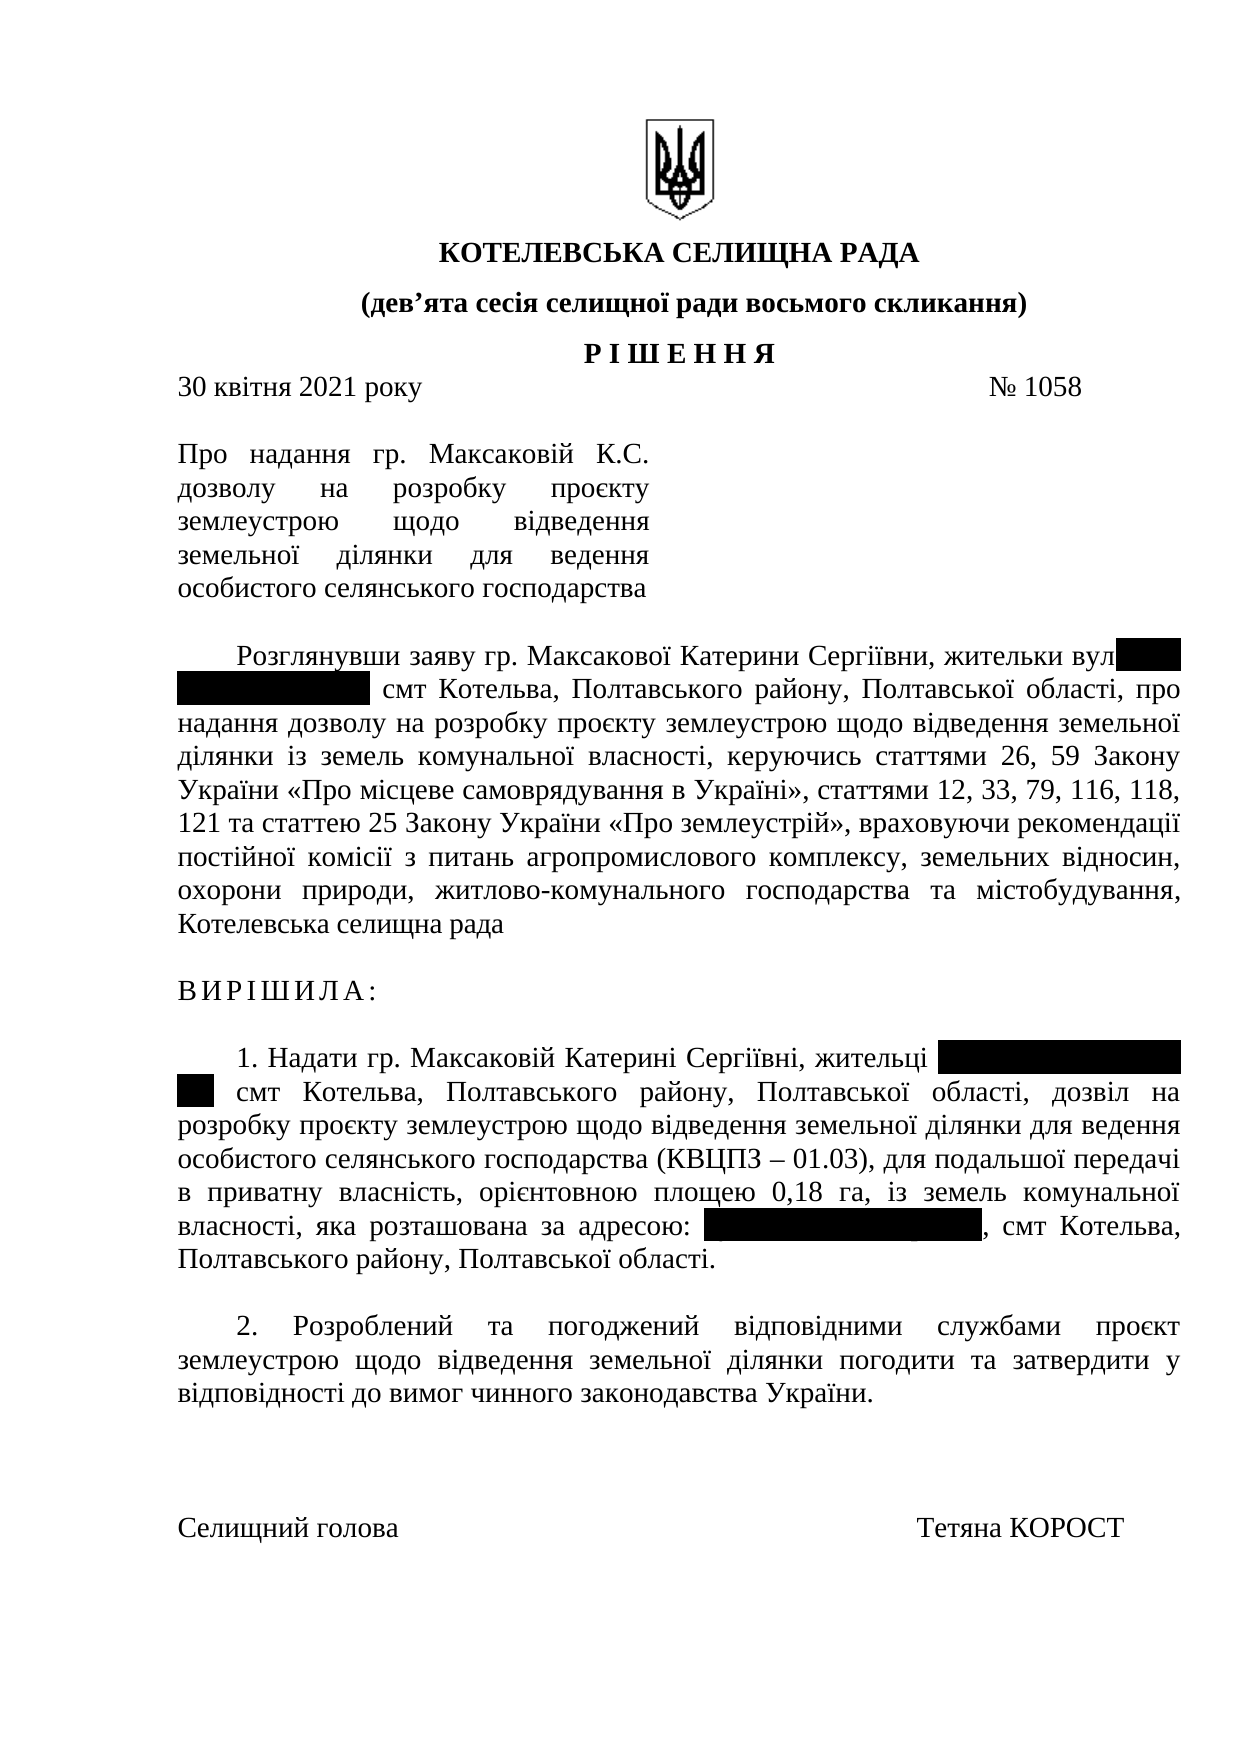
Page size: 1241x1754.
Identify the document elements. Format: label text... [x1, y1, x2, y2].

text Селищний голова Тетяна КОРОСТ [177, 1510, 1181, 1543]
text Розглянувши заяву гр. Максакової Катерини Сергіївни, жительки вул. Ма-яковського, 74, смт Котельва, Полтавського району, Полтавської області, про надання дозволу на розробку проєкту землеустрою щодо відведення земельної ділянки із земель комунальної власності, керуючись статтями 26, 59 Закону України «Про місцеве самоврядування в Україні», статтями 12, 33, 79, 116, 118, 121 та статтею 25 Закону України «Про землеустрій», враховуючи рекомендації постійної комісії з питань агропромислового комплексу, земельних відносин, охорони природи, житлово-комунального господарства та містобудування, Котелевська селищна рада [177, 638, 1181, 939]
text 1. Надати гр. Максаковій Катерині Сергіївні, жительці вул. Маяковського, 74, смт Котельва, Полтавського району, Полтавської області, дозвіл на розробку проєкту землеустрою щодо відведення земельної ділянки для ведення особистого селянського господарства (КВЦПЗ – 01.03), для подальшої передачі в приватну власність, орієнтовною площею 0,18 га, із земель комунальної власності, яка розташована за адресою: вул. Панаса Мирного, смт Котельва, Полтавського району, Полтавської області. [177, 1040, 1181, 1275]
text ВИРІШИЛА: [177, 973, 1181, 1007]
text 2. Розроблений та погоджений відповідними службами проєкт землеустрою щодо відведення земельної ділянки погодити та затвердити у відповідності до вимог чинного законодавства України. [177, 1308, 1181, 1409]
text КОТЕЛЕВСЬКА СЕЛИЩНА РАДА [177, 235, 1181, 269]
text (дев’ята сесія селищної ради восьмого скликання) [177, 286, 1211, 319]
text Р І Ш Е Н Н Я [177, 336, 1181, 369]
text Про надання гр. Максаковій К.С. дозволу на розробку проєкту землеустрою щодо відведення земельної ділянки для ведення особистого селянського господарства [177, 436, 650, 604]
subtitle 30 квітня 2021 року № 1058 [177, 369, 1181, 403]
picture [640, 118, 719, 222]
